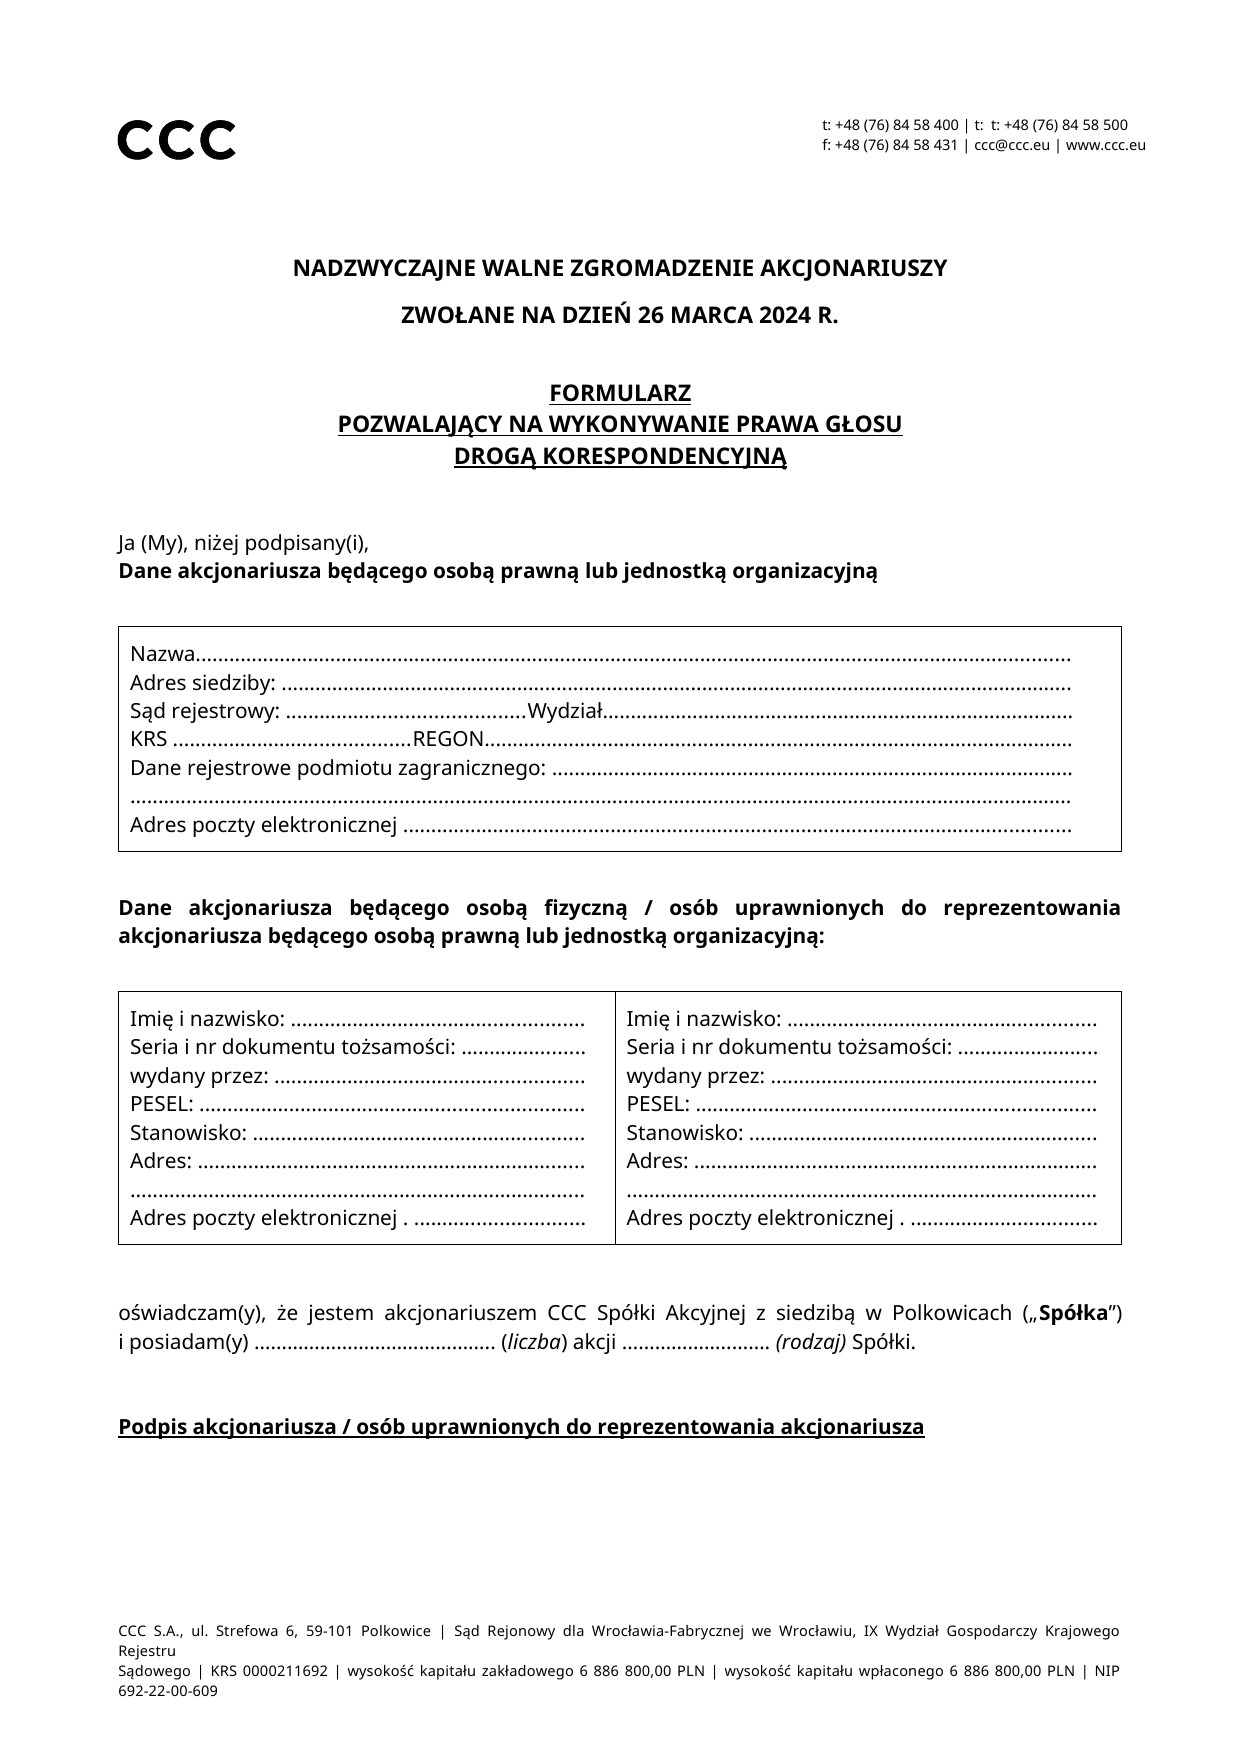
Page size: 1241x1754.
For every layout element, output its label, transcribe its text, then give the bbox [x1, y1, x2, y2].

text Dane akcjonariusza będącego osobą fizyczną / osób uprawnionych do reprezentowania akcjonariusza będącego osobą prawną lub jednostką organizacyjną: [118, 893, 1122, 949]
text ZWOŁANE NA DZIEŃ 26 MARCA 2024 R. [118, 299, 1122, 330]
table_header Imię i nazwisko: Seria i nr dokumentu tożsamości: wydany przez: PESEL: Stanowisko: Adres: Adres poczty elektronicznej . [616, 992, 1121, 1244]
text NADZWYCZAJNE WALNE ZGROMADZENIE AKCJONARIUSZY [118, 252, 1122, 283]
text oświadczam(y), że jestem akcjonariuszem CCC Spółki Akcyjnej z siedzibą w Polkowicach („Spółka”) i posiadam(y) …………………………………….. (liczba) akcji ………………..……. (rodzaj) Spółki. [118, 1298, 1122, 1355]
text Ja (My), niżej podpisany(i), [118, 528, 1122, 556]
table_header Nazwa Adres siedziby: Sąd rejestrowy: Wydział KRS REGON Dane rejestrowe podmiotu zagranicznego: Adres poczty elektronicznej [119, 627, 1121, 851]
table_header Imię i nazwisko: Seria i nr dokumentu tożsamości: wydany przez: PESEL: Stanowisko: Adres: Adres poczty elektronicznej . [119, 992, 615, 1244]
text FORMULARZ [118, 377, 1122, 408]
text POZWALAJĄCY NA WYKONYWANIE PRAWA GŁOSU DROGĄ KORESPONDENCYJNĄ [118, 408, 1122, 471]
text Dane akcjonariusza będącego osobą prawną lub jednostką organizacyjną [118, 556, 1122, 585]
picture [0, 2, 1241, 252]
text Podpis akcjonariusza / osób uprawnionych do reprezentowania akcjonariusza [118, 1412, 1122, 1441]
